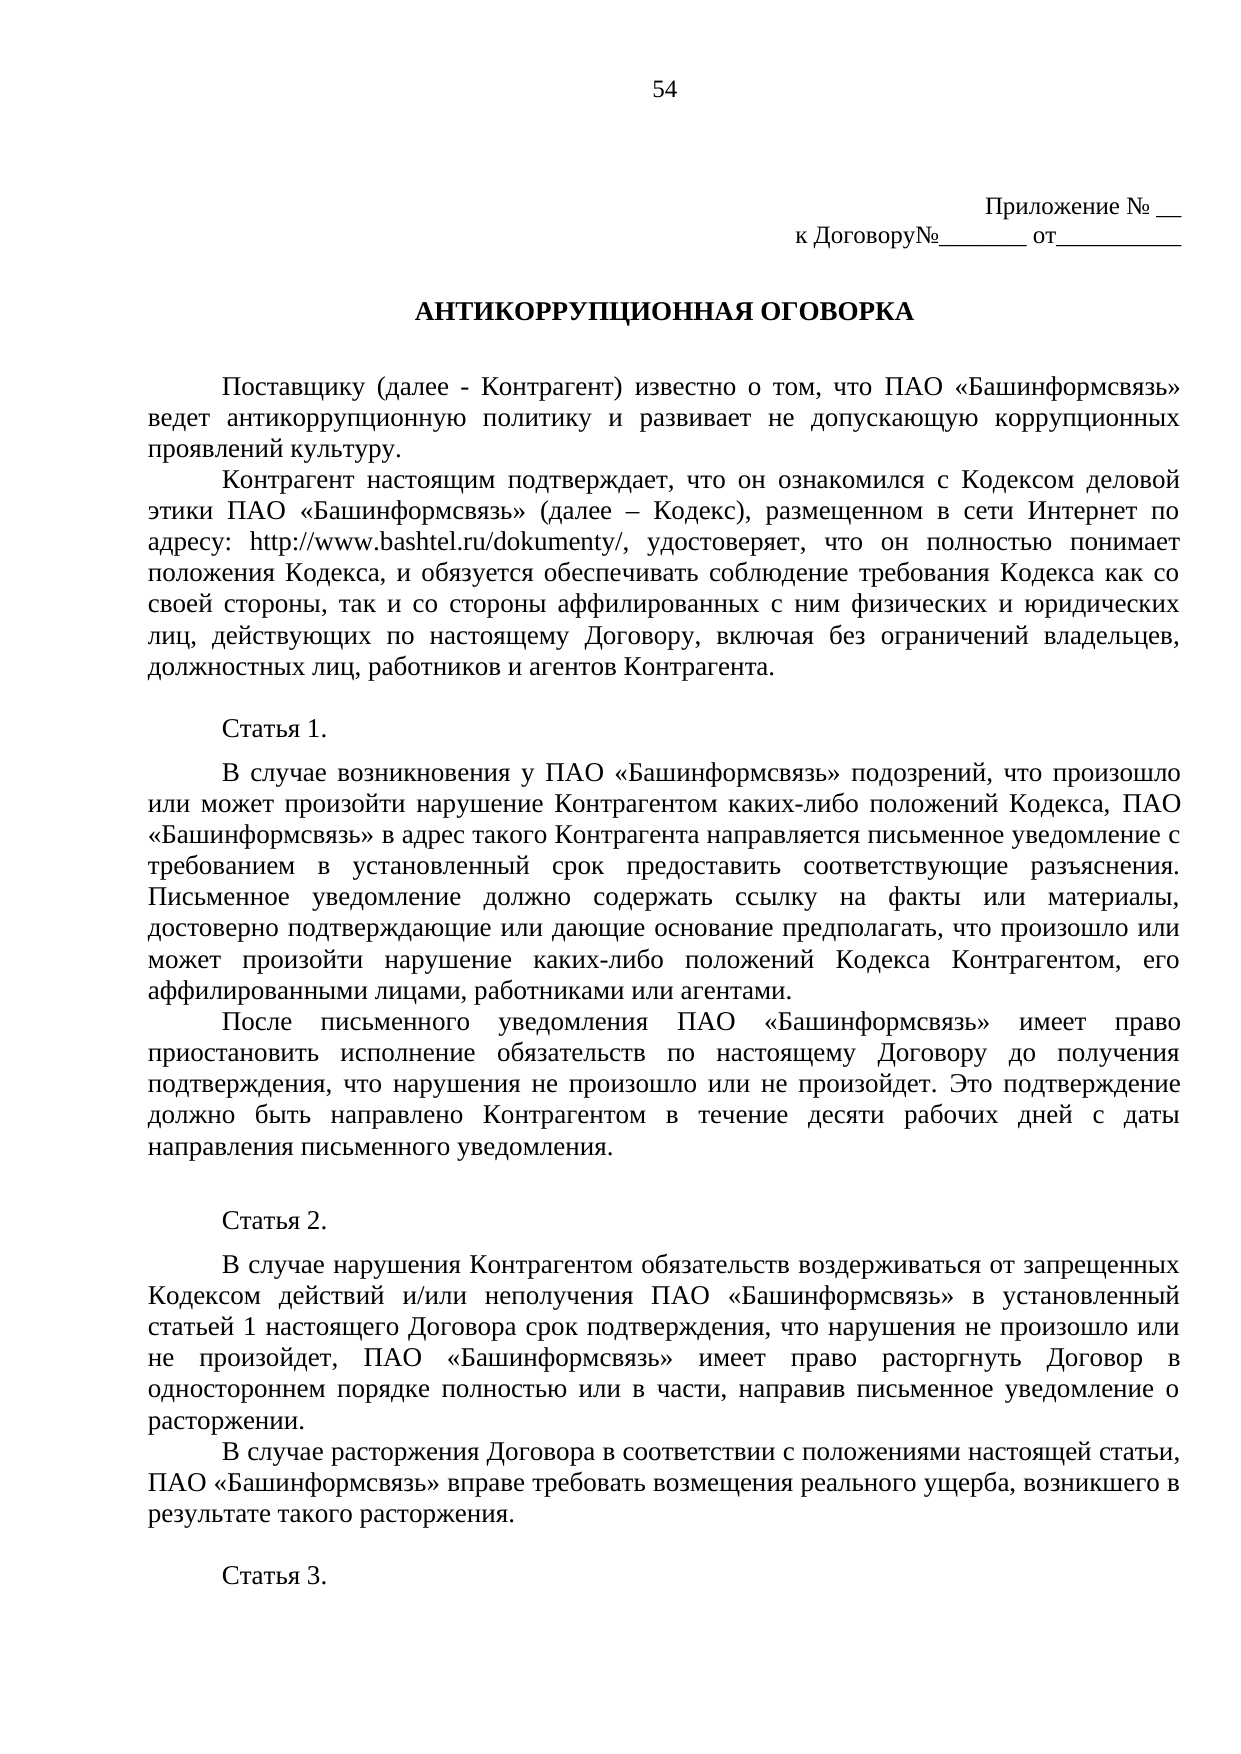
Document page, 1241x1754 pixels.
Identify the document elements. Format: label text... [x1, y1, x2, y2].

text Статья 2. [148, 1204, 1181, 1236]
text Приложение № __ [148, 191, 1181, 220]
text В случае возникновения у ПАО «Башинформсвязь» подозрений, что произошло или может произойти нарушение Контрагентом каких-либо положений Кодекса, ПАО «Башинформсвязь» в адрес такого Контрагента направляется письменное уведомление с требованием в установленный срок предоставить соответствующие разъяснения. Письменное уведомление должно содержать ссылку на факты или материалы, достоверно подтверждающие или дающие основание предполагать, что произошло или может произойти нарушение каких-либо положений Кодекса Контрагентом, его аффилированными лицами, работниками или агентами. [148, 756, 1181, 1005]
text В случае нарушения Контрагентом обязательств воздерживаться от запрещенных Кодексом действий и/или неполучения ПАО «Башинформсвязь» в установленный статьей 1 настоящего Договора срок подтверждения, что нарушения не произошло или не произойдет, ПАО «Башинформсвязь» имеет право расторгнуть Договор в одностороннем порядке полностью или в части, направив письменное уведомление о расторжении. [148, 1248, 1181, 1435]
text После письменного уведомления ПАО «Башинформсвязь» имеет право приостановить исполнение обязательств по настоящему Договору до получения подтверждения, что нарушения не произошло или не произойдет. Это подтверждение должно быть направлено Контрагентом в течение десяти рабочих дней с даты направления письменного уведомления. [148, 1005, 1181, 1161]
text Статья 1. [148, 712, 1181, 743]
text Поставщику (далее - Контрагент) известно о том, что ПАО «Башинформсвязь» ведет антикоррупционную политику и развивает не допускающую коррупционных проявлений культуру. [148, 369, 1181, 463]
text Статья 3. [148, 1559, 1181, 1591]
text АНТИКОРРУПЦИОННАЯ ОГОВОРКА [148, 295, 1181, 326]
text к Договору№_______ от__________ [148, 220, 1181, 249]
text В случае расторжения Договора в соответствии с положениями настоящей статьи, ПАО «Башинформсвязь» вправе требовать возмещения реального ущерба, возникшего в результате такого расторжения. [148, 1435, 1181, 1528]
text Контрагент настоящим подтверждает, что он ознакомился с Кодексом деловой этики ПАО «Башинформсвязь» (далее – Кодекс), размещенном в сети Интернет по адресу: http://www.bashtel.ru/dokumenty/, удостоверяет, что он полностью понимает положения Кодекса, и обязуется обеспечивать соблюдение требования Кодекса как со своей стороны, так и со стороны аффилированных с ним физических и юридических лиц, действующих по настоящему Договору, включая без ограничений владельцев, должностных лиц, работников и агентов Контрагента. [148, 463, 1181, 681]
